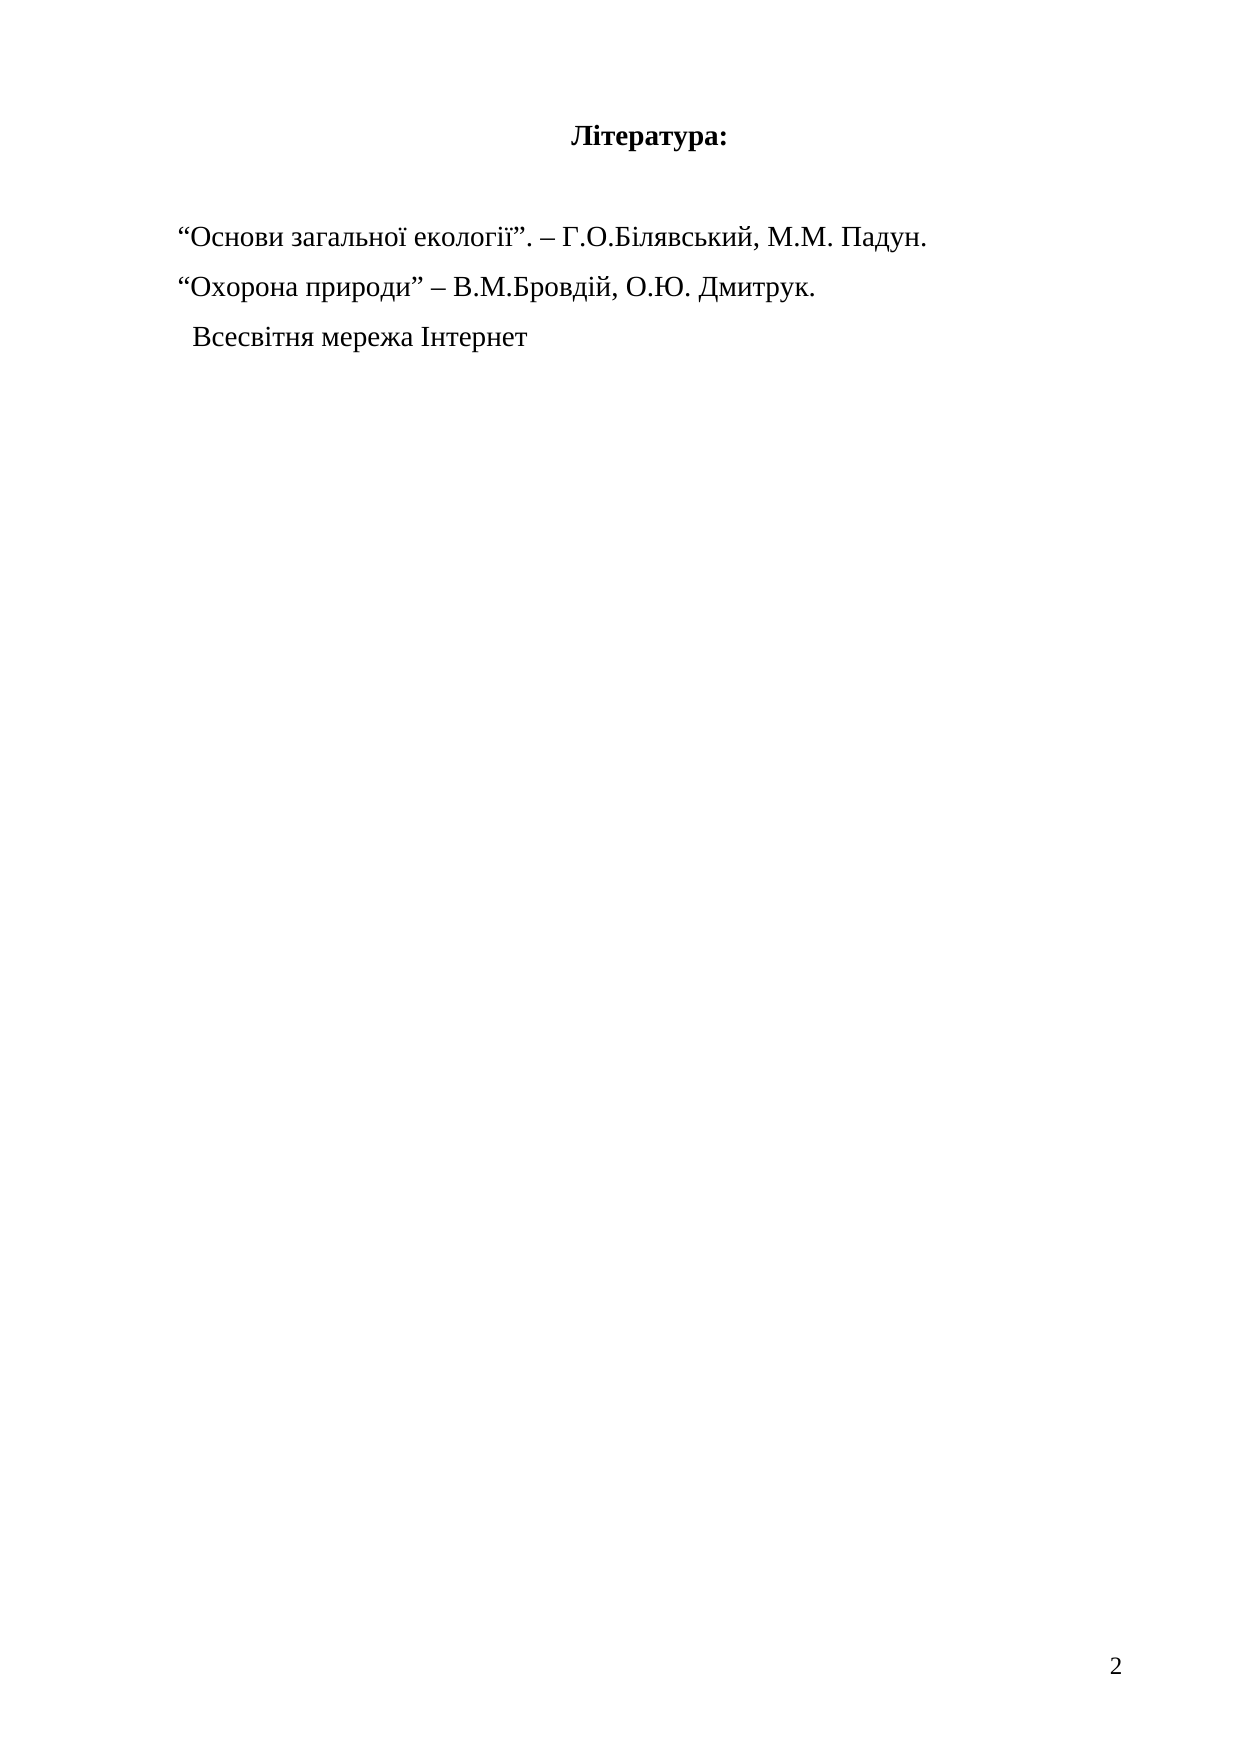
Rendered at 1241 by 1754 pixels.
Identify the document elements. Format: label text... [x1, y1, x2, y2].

text “Основи загальної екології”. – Г.О.Білявський, М.М. Падун. [118, 219, 1122, 252]
text Всесвітня мережа Інтернет [118, 319, 1122, 353]
text “Охорона природи” – В.М.Бровдій, О.Ю. Дмитрук. [118, 269, 1122, 303]
text Література: [118, 118, 1122, 152]
